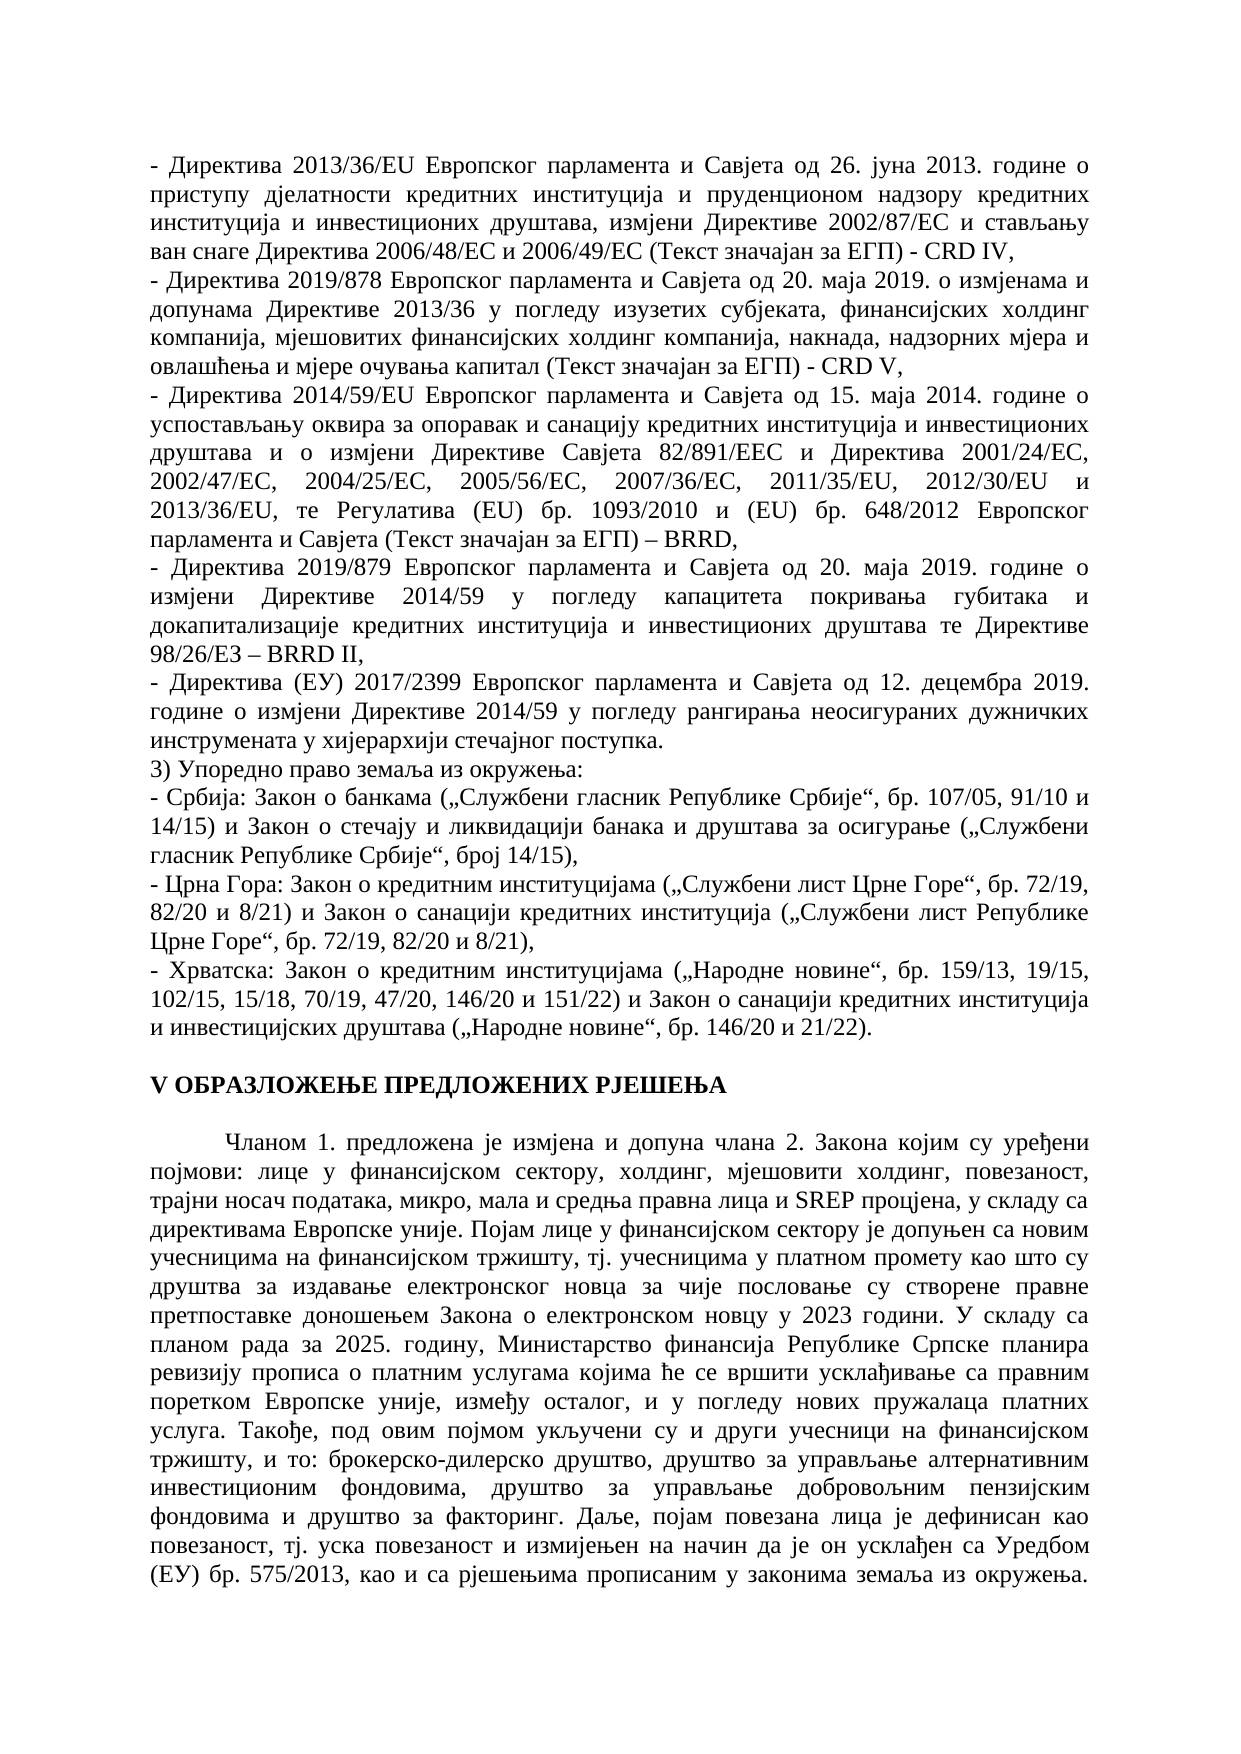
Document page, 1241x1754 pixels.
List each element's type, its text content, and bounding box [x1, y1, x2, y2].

text - Директива 2019/879 Европског парламента и Савјета од 20. маја 2019. године о измјени Директиве 2014/59 у погледу капацитета покривања губитака и докапитализације кредитних институција и инвестиционих друштава те Директиве 98/26/ЕЗ – BRRD II, [150, 552, 1090, 667]
text - Директива 2013/36/ЕU Европског парламента и Савјета од 26. јуна 2013. године о приступу дјелатности кредитних институција и пруденционом надзору кредитних институција и инвестиционих друштава, измјени Директиве 2002/87/EC и стављању ван снаге Директива 2006/48/ЕC и 2006/49/EC (Текст значајан за ЕГП) - CRD IV, [150, 150, 1090, 265]
text - Србија: Закон о банкама („Службени гласник Републике Србије“, бр. 107/05, 91/10 и 14/15) и Закон о стечају и ликвидацији банака и друштава за осигурање („Службени гласник Републике Србије“, број 14/15), [150, 782, 1090, 869]
text - Црна Гора: Закон о кредитним институцијама („Службени лист Црне Горе“, бр. 72/19, 82/20 и 8/21) и Закон о санацији кредитних институција („Службени лист Републике Црне Горе“, бр. 72/19, 82/20 и 8/21), [150, 869, 1090, 955]
text - Директива 2019/878 Европског парламента и Савјета од 20. маја 2019. о измјенама и допунама Директиве 2013/36 у погледу изузетих субјеката, финансијских холдинг компанија, мјешовитих финансијских холдинг компанија, накнада, надзорних мјера и овлашћења и мјере очувања капитал (Текст значајан за ЕГП) - CRD V, [150, 265, 1090, 380]
text 3) Упоредно право земаља из окружења: [150, 754, 1090, 782]
text - Директива 2014/59/ЕU Европског парламента и Савјета од 15. маја 2014. године о успостављању оквира за опоравак и санацију кредитних институција и инвестиционих друштава и о измјени Директиве Савјета 82/891/ЕЕC и Директива 2001/24/ЕC, 2002/47/ЕC, 2004/25/ЕC, 2005/56/ЕC, 2007/36/EC, 2011/35/EU, 2012/30/EU и 2013/36/EU, те Регулатива (EU) бр. 1093/2010 и (EU) бр. 648/2012 Европског парламента и Савјета (Текст значајан за ЕГП) – BRRD, [150, 380, 1090, 552]
text - Хрватска: Закон о кредитним институцијама („Народне новине“, бр. 159/13, 19/15, 102/15, 15/18, 70/19, 47/20, 146/20 и 151/22) и Закон о санацији кредитних институција и инвестицијских друштава („Народне новине“, бр. 146/20 и 21/22). [150, 955, 1090, 1041]
text V ОБРАЗЛОЖЕЊЕ ПРЕДЛОЖЕНИХ РЈЕШЕЊА [150, 1070, 1090, 1099]
text - Директива (ЕУ) 2017/2399 Европског парламента и Савјета од 12. децембра 2019. године o измјени Директиве 2014/59 у погледу рангирања неосигураних дужничких инструмената у хијерархији стечајног поступка. [150, 667, 1090, 754]
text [150, 1127, 1090, 1587]
